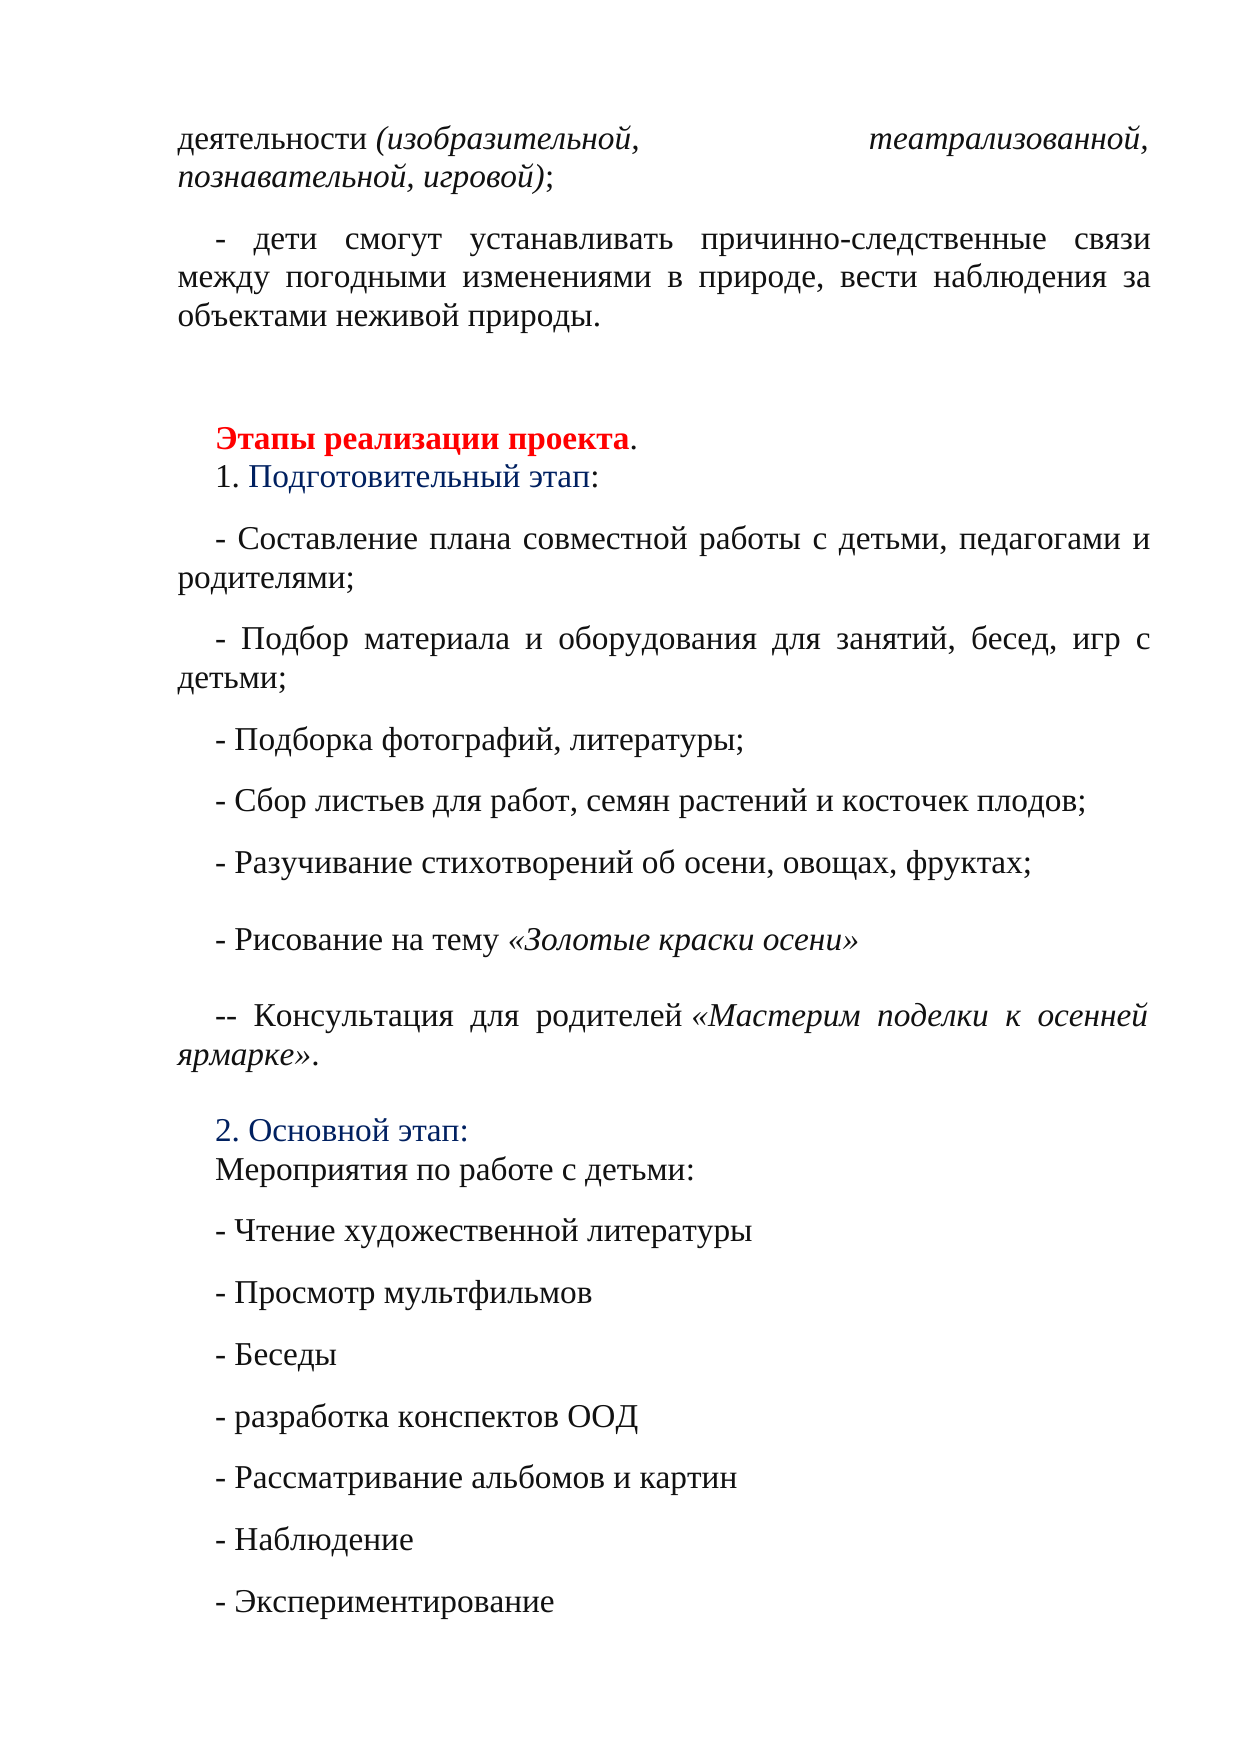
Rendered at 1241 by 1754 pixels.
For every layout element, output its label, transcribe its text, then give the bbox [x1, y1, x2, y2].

text - Просмотр мультфильмов [177, 1272, 1152, 1311]
text 2. Основной этап: [177, 1111, 1152, 1149]
text 1. Подготовительный этап: [177, 457, 1152, 495]
text - Подборка фотографий, литературы; [177, 719, 1152, 757]
text - Составление плана совместной работы с детьми, педагогами и родителями; [177, 518, 1152, 595]
text Мероприятия по работе с детьми: [177, 1149, 1152, 1187]
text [177, 118, 1152, 195]
text Этапы реализации проекта. [177, 418, 1152, 457]
text - разработка конспектов ООД [177, 1396, 1152, 1434]
text - Рассматривание альбомов и картин [177, 1458, 1152, 1496]
text - Разучивание стихотворений об осени, овощах, фруктах; [177, 842, 1152, 881]
text - Подбор материала и оборудования для занятий, бесед, игр с детьми; [177, 619, 1152, 695]
text - Чтение художественной литературы [177, 1211, 1152, 1249]
text - дети смогут устанавливать причинно-следственные связи между погодными изменениями в природе, вести наблюдения за объектами неживой природы. [177, 218, 1152, 333]
text -- Консультация для родителей «Мастерим поделки к осенней ярмарке». [177, 996, 1152, 1072]
text - Наблюдение [177, 1519, 1152, 1558]
text - Рисование на тему «Золотые краски осени» [177, 919, 1152, 957]
text - Сбор листьев для работ, семян растений и косточек плодов; [177, 781, 1152, 819]
text - Экспериментирование [177, 1581, 1152, 1620]
text - Беседы [177, 1334, 1152, 1373]
